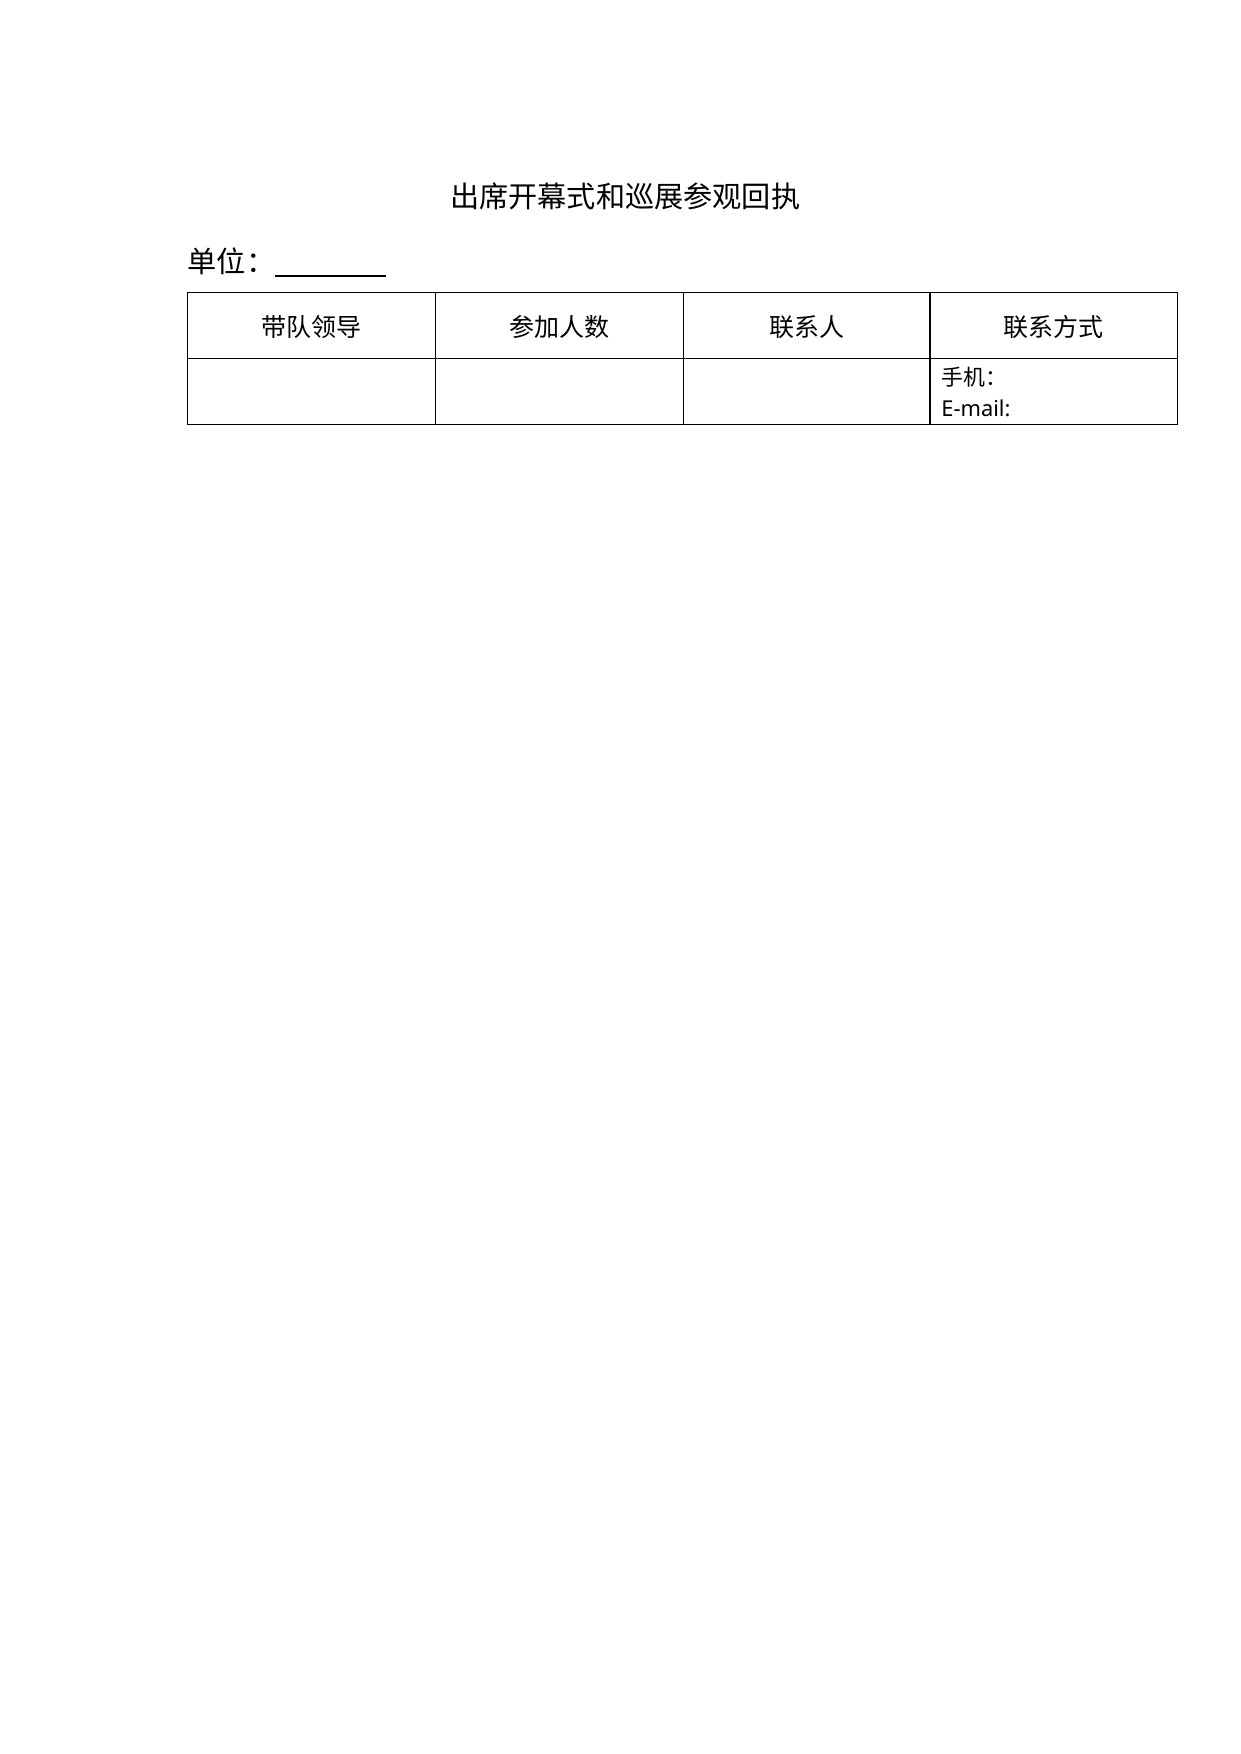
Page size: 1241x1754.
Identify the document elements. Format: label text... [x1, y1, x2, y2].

table_header 带队领导 [188, 293, 435, 358]
table_header 联系人 [684, 293, 929, 358]
table_cell [436, 359, 683, 424]
text 单位： [187, 227, 1053, 292]
table_cell [188, 359, 435, 424]
table_cell 手机： E-mail: [931, 359, 1177, 424]
table_header 联系方式 [931, 293, 1177, 358]
table_cell [684, 359, 929, 424]
text 出席开幕式和巡展参观回执 [187, 162, 1053, 227]
table_header 参加人数 [436, 293, 683, 358]
